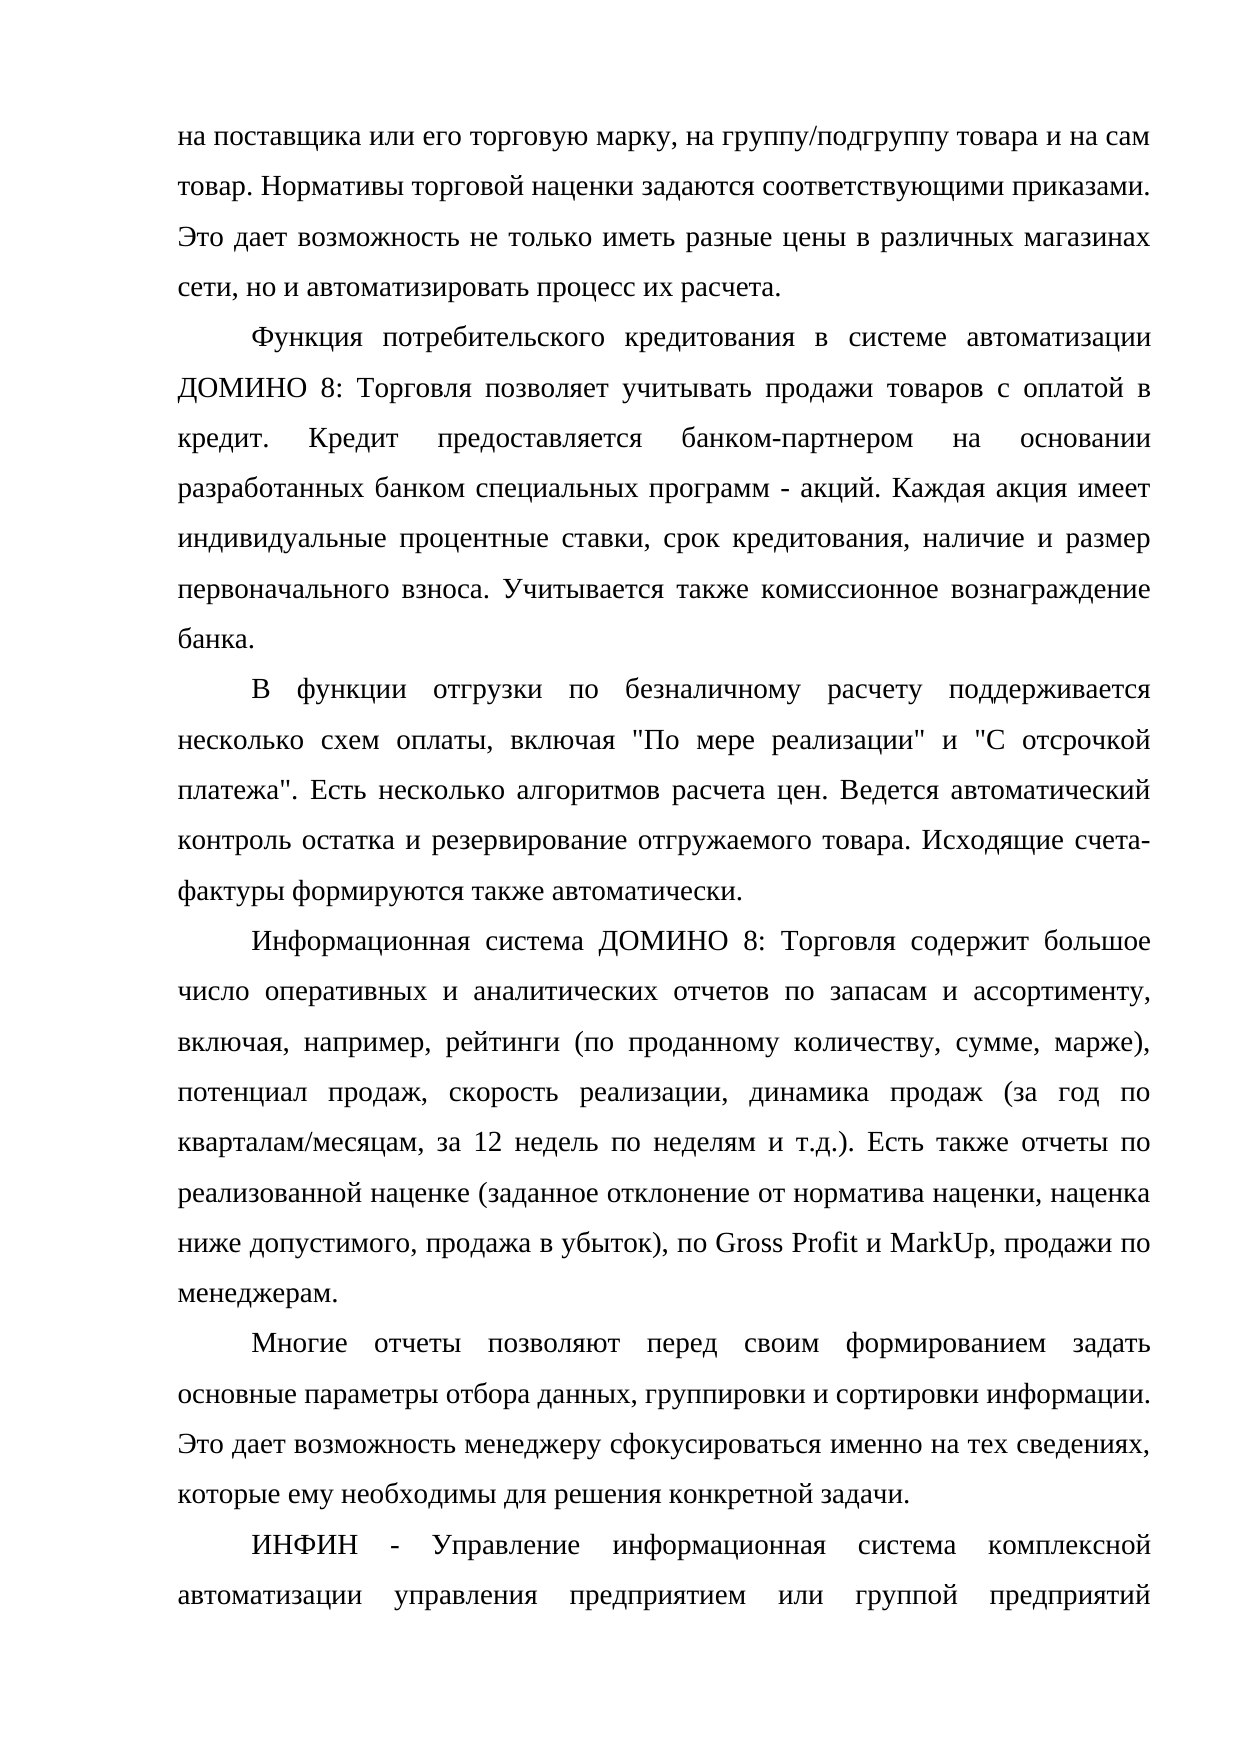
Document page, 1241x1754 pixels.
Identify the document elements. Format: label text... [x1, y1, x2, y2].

text В функции отгрузки по безналичному расчету поддерживается несколько схем оплаты, включая "По мере реализации" и "С отсрочкой платежа". Есть несколько алгоритмов расчета цен. Ведется автоматический контроль остатка и резервирование отгружаемого товара. Исходящие счета-фактуры формируются также автоматически. [177, 672, 1152, 906]
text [177, 1527, 1152, 1611]
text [177, 118, 1152, 303]
text Информационная система ДОМИНО 8: Торговля содержит большое число оперативных и аналитических отчетов по запасам и ассортименту, включая, например, рейтинги (по проданному количеству, сумме, марже), потенциал продаж, скорость реализации, динамика продаж (за год по кварталам/месяцам, за 12 недель по неделям и т.д.). Есть также отчеты по реализованной наценке (заданное отклонение от норматива наценки, наценка ниже допустимого, продажа в убыток), по Gross Profit и MarkUp, продажи по менеджерам. [177, 923, 1152, 1309]
text Функция потребительского кредитования в системе автоматизации ДОМИНО 8: Торговля позволяет учитывать продажи товаров с оплатой в кредит. Кредит предоставляется банком-партнером на основании разработанных банком специальных программ - акций. Каждая акция имеет индивидуальные процентные ставки, срок кредитования, наличие и размер первоначального взноса. Учитывается также комиссионное вознаграждение банка. [177, 319, 1152, 655]
text Многие отчеты позволяют перед своим формированием задать основные параметры отбора данных, группировки и сортировки информации. Это дает возможность менеджеру сфокусироваться именно на тех сведениях, которые ему необходимы для решения конкретной задачи. [177, 1326, 1152, 1510]
